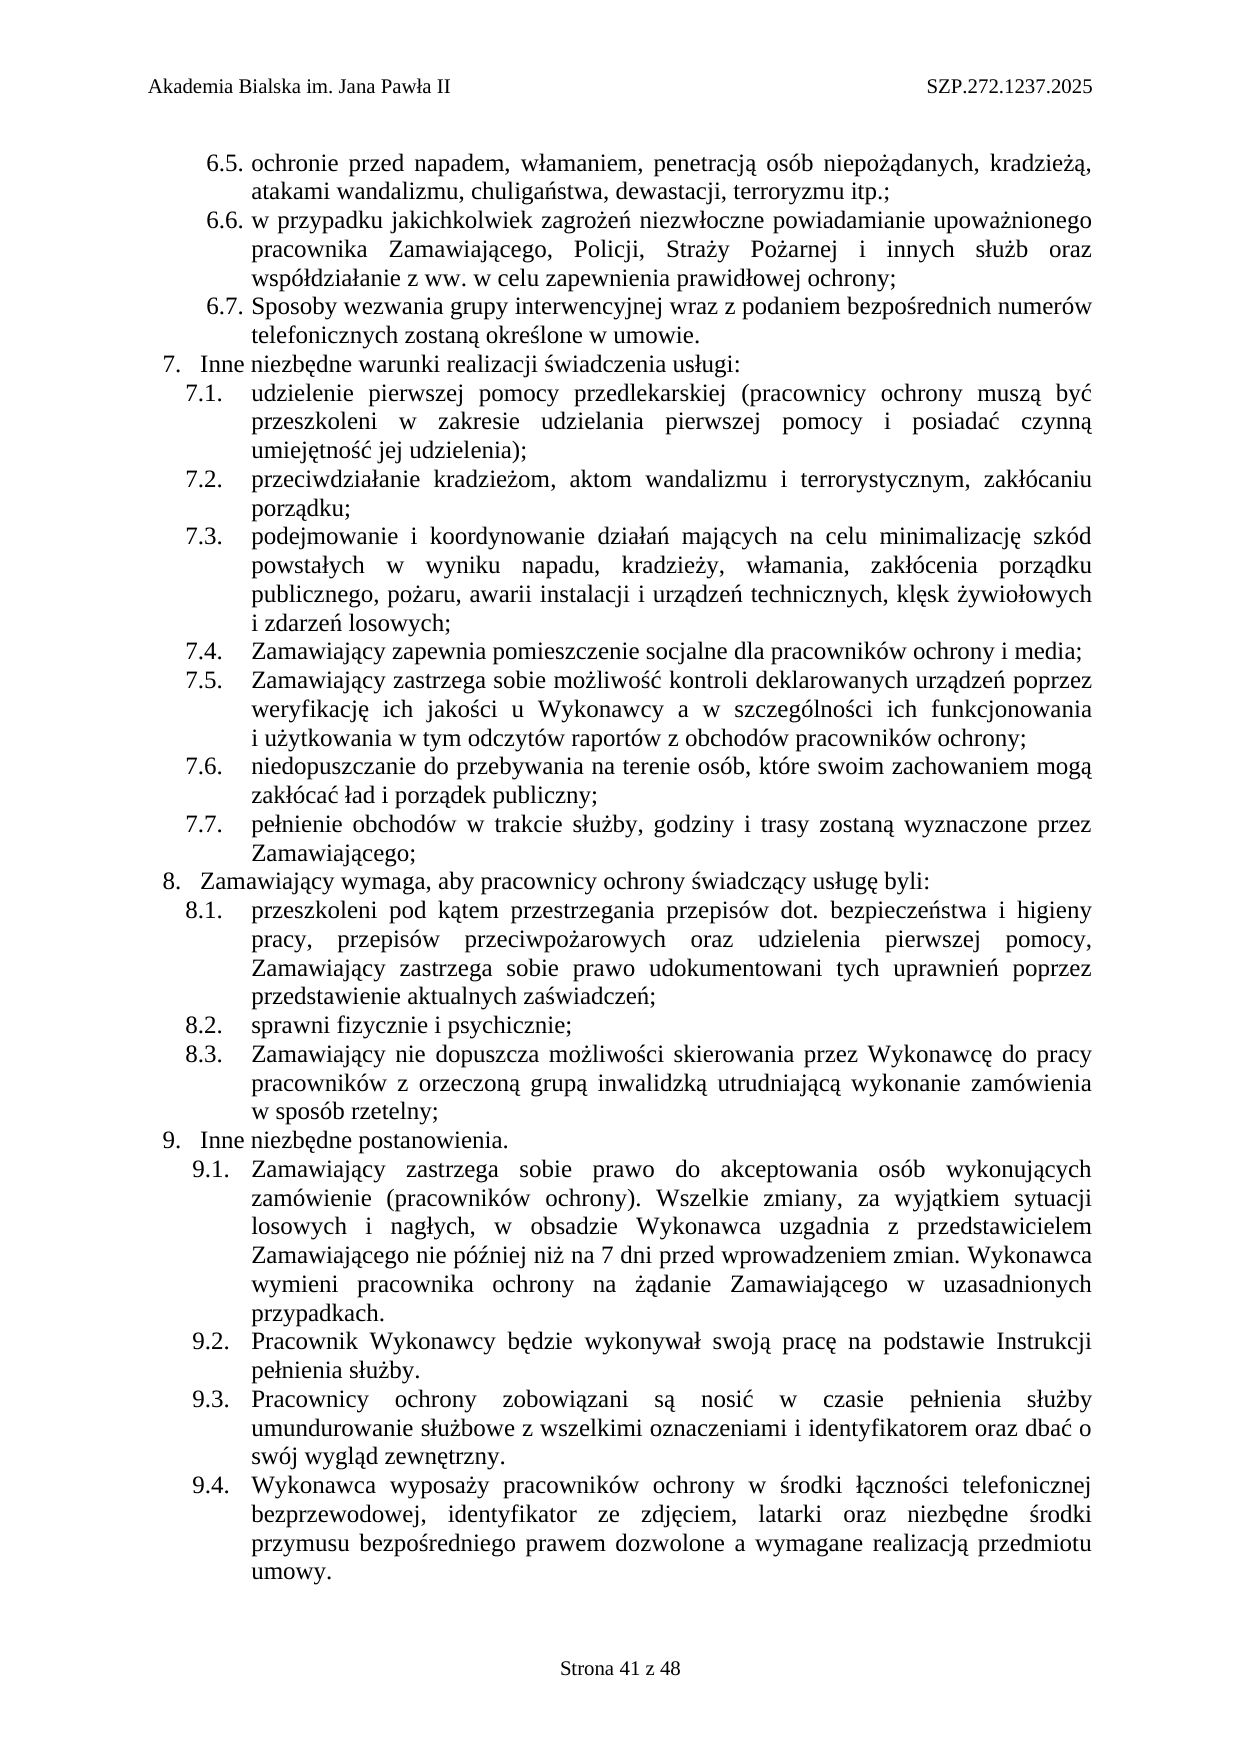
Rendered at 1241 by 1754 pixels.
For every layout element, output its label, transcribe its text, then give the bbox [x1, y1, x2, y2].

list Zamawiający nie dopuszcza możliwości skierowania przez Wykonawcę do pracy pracowników z orzeczoną grupą inwalidzką utrudniającą wykonanie zamówienia w sposób rzetelny; [185, 1039, 1093, 1125]
list Zamawiający zastrzega sobie prawo do akceptowania osób wykonujących zamówienie (pracowników ochrony). Wszelkie zmiany, za wyjątkiem sytuacji losowych i nagłych, w obsadzie Wykonawca uzgadnia z przedstawicielem Zamawiającego nie później niż na 7 dni przed wprowadzeniem zmian. Wykonawca wymieni pracownika ochrony na żądanie Zamawiającego w uzasadnionych przypadkach. [192, 1154, 1093, 1326]
list Pracownik Wykonawcy będzie wykonywał swoją pracę na podstawie Instrukcji pełnienia służby. [192, 1326, 1093, 1384]
list podejmowanie i koordynowanie działań mających na celu minimalizację szkód powstałych w wyniku napadu, kradzieży, włamania, zakłócenia porządku publicznego, pożaru, awarii instalacji i urządzeń technicznych, klęsk żywiołowych i zdarzeń losowych; [185, 521, 1093, 636]
list Inne niezbędne postanowienia. [162, 1125, 1093, 1154]
list Wykonawca wyposaży pracowników ochrony w środki łączności telefonicznej bezprzewodowej, identyfikator ze zdjęciem, latarki oraz niezbędne środki przymusu bezpośredniego prawem dozwolone a wymagane realizacją przedmiotu umowy. [192, 1470, 1093, 1585]
list Zamawiający wymaga, aby pracownicy ochrony świadczący usługę byli: [162, 866, 1093, 895]
list udzielenie pierwszej pomocy przedlekarskiej (pracownicy ochrony muszą być przeszkoleni w zakresie udzielania pierwszej pomocy i posiadać czynną umiejętność jej udzielenia); [185, 378, 1093, 464]
list przeszkoleni pod kątem przestrzegania przepisów dot. bezpieczeństwa i higieny pracy, przepisów przeciwpożarowych oraz udzielenia pierwszej pomocy, Zamawiający zastrzega sobie prawo udokumentowani tych uprawnień poprzez przedstawienie aktualnych zaświadczeń; [185, 895, 1093, 1010]
list sprawni fizycznie i psychicznie; [185, 1010, 1093, 1039]
list Inne niezbędne warunki realizacji świadczenia usługi: [162, 349, 1093, 378]
list Zamawiający zapewnia pomieszczenie socjalne dla pracowników ochrony i media; [185, 636, 1093, 665]
list w przypadku jakichkolwiek zagrożeń niezwłoczne powiadamianie upoważnionego pracownika Zamawiającego, Policji, Straży Pożarnej i innych służb oraz współdziałanie z ww. w celu zapewnienia prawidłowej ochrony; [206, 205, 1093, 291]
list ochronie przed napadem, włamaniem, penetracją osób niepożądanych, kradzieżą, atakami wandalizmu, chuligaństwa, dewastacji, terroryzmu itp.; [206, 148, 1093, 205]
list niedopuszczanie do przebywania na terenie osób, które swoim zachowaniem mogą zakłócać ład i porządek publiczny; [185, 751, 1093, 809]
list pełnienie obchodów w trakcie służby, godziny i trasy zostaną wyznaczone przez Zamawiającego; [185, 809, 1093, 866]
list Zamawiający zastrzega sobie możliwość kontroli deklarowanych urządzeń poprzez weryfikację ich jakości u Wykonawcy a w szczególności ich funkcjonowania i użytkowania w tym odczytów raportów z obchodów pracowników ochrony; [185, 665, 1093, 751]
list przeciwdziałanie kradzieżom, aktom wandalizmu i terrorystycznym, zakłócaniu porządku; [185, 464, 1093, 521]
list Pracownicy ochrony zobowiązani są nosić w czasie pełnienia służby umundurowanie służbowe z wszelkimi oznaczeniami i identyfikatorem oraz dbać o swój wygląd zewnętrzny. [192, 1384, 1093, 1470]
list Sposoby wezwania grupy interwencyjnej wraz z podaniem bezpośrednich numerów telefonicznych zostaną określone w umowie. [206, 291, 1093, 349]
